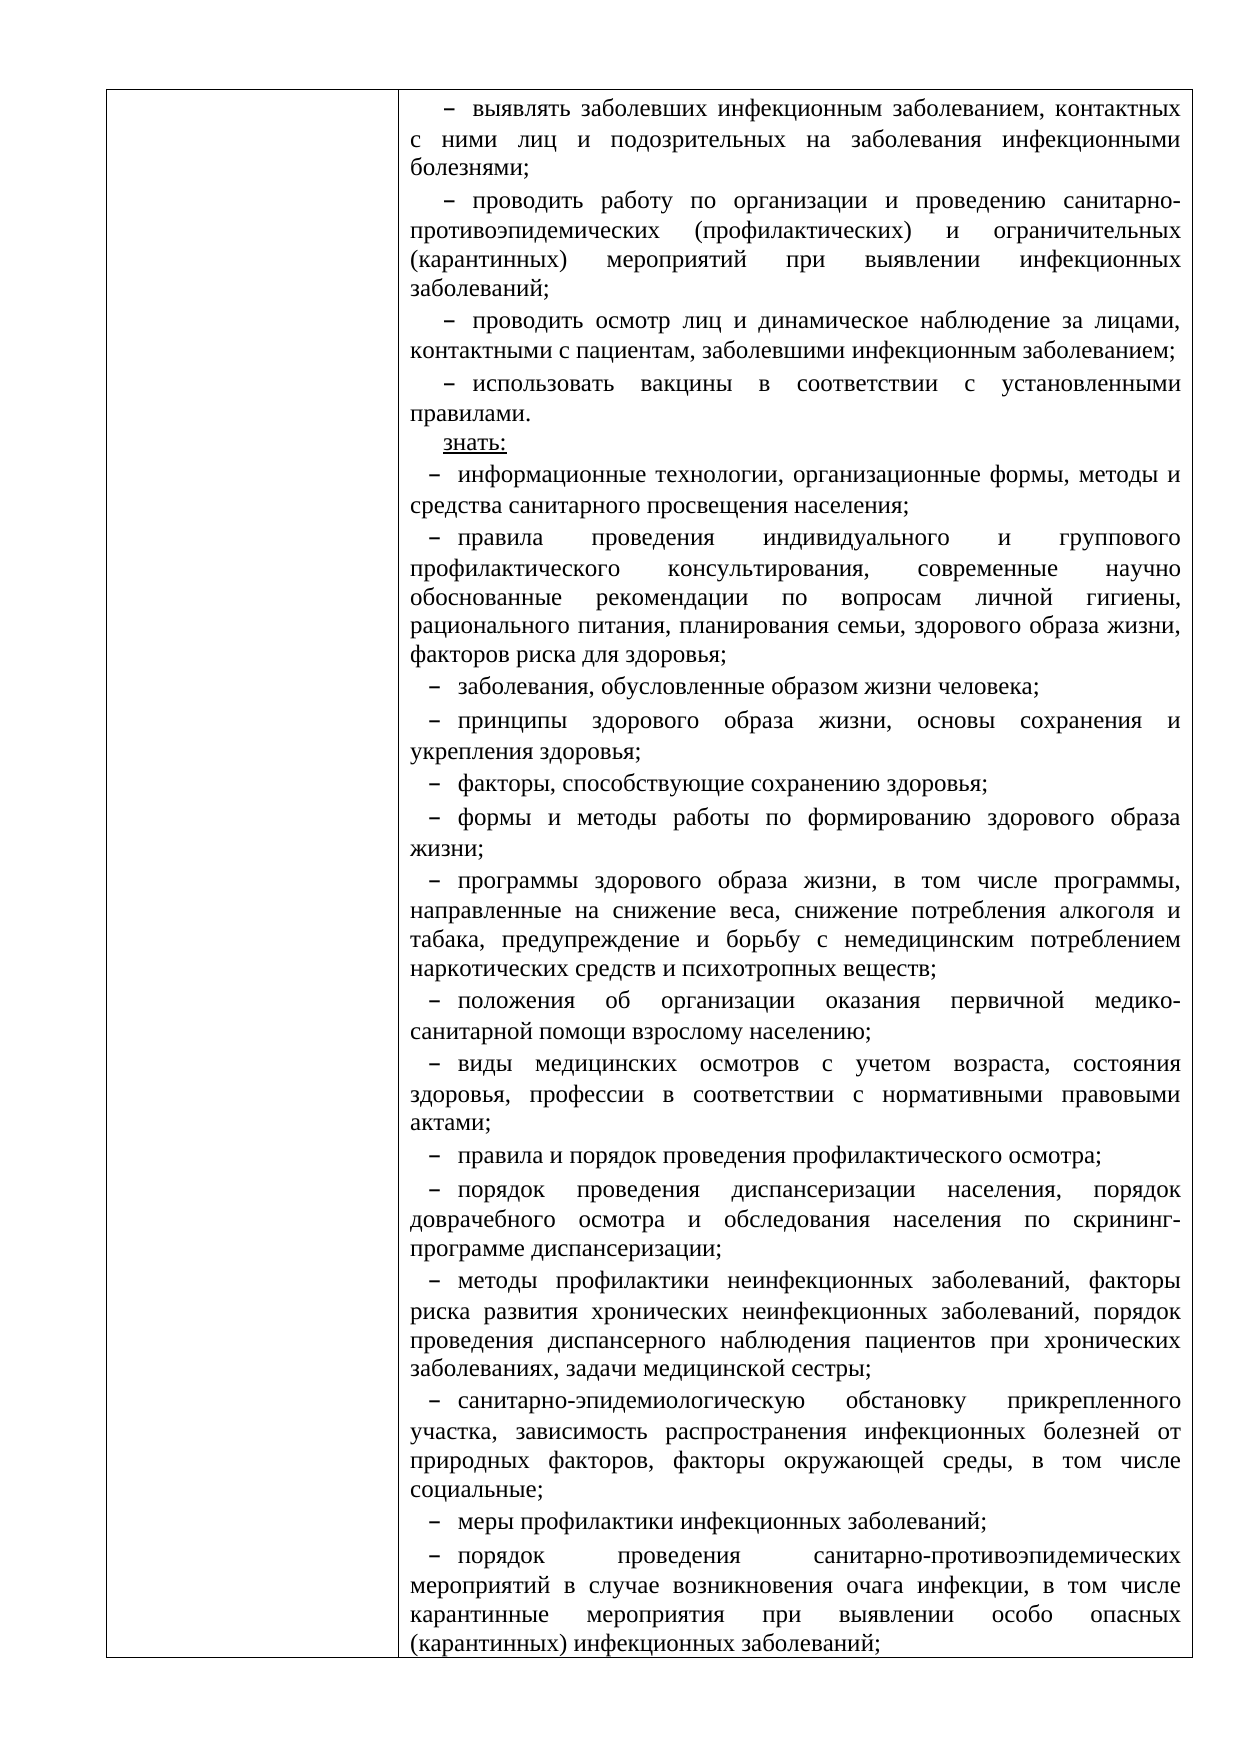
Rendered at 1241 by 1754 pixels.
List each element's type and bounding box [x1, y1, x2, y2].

table_cell [399, 90, 1192, 1657]
table_cell [107, 90, 398, 1657]
